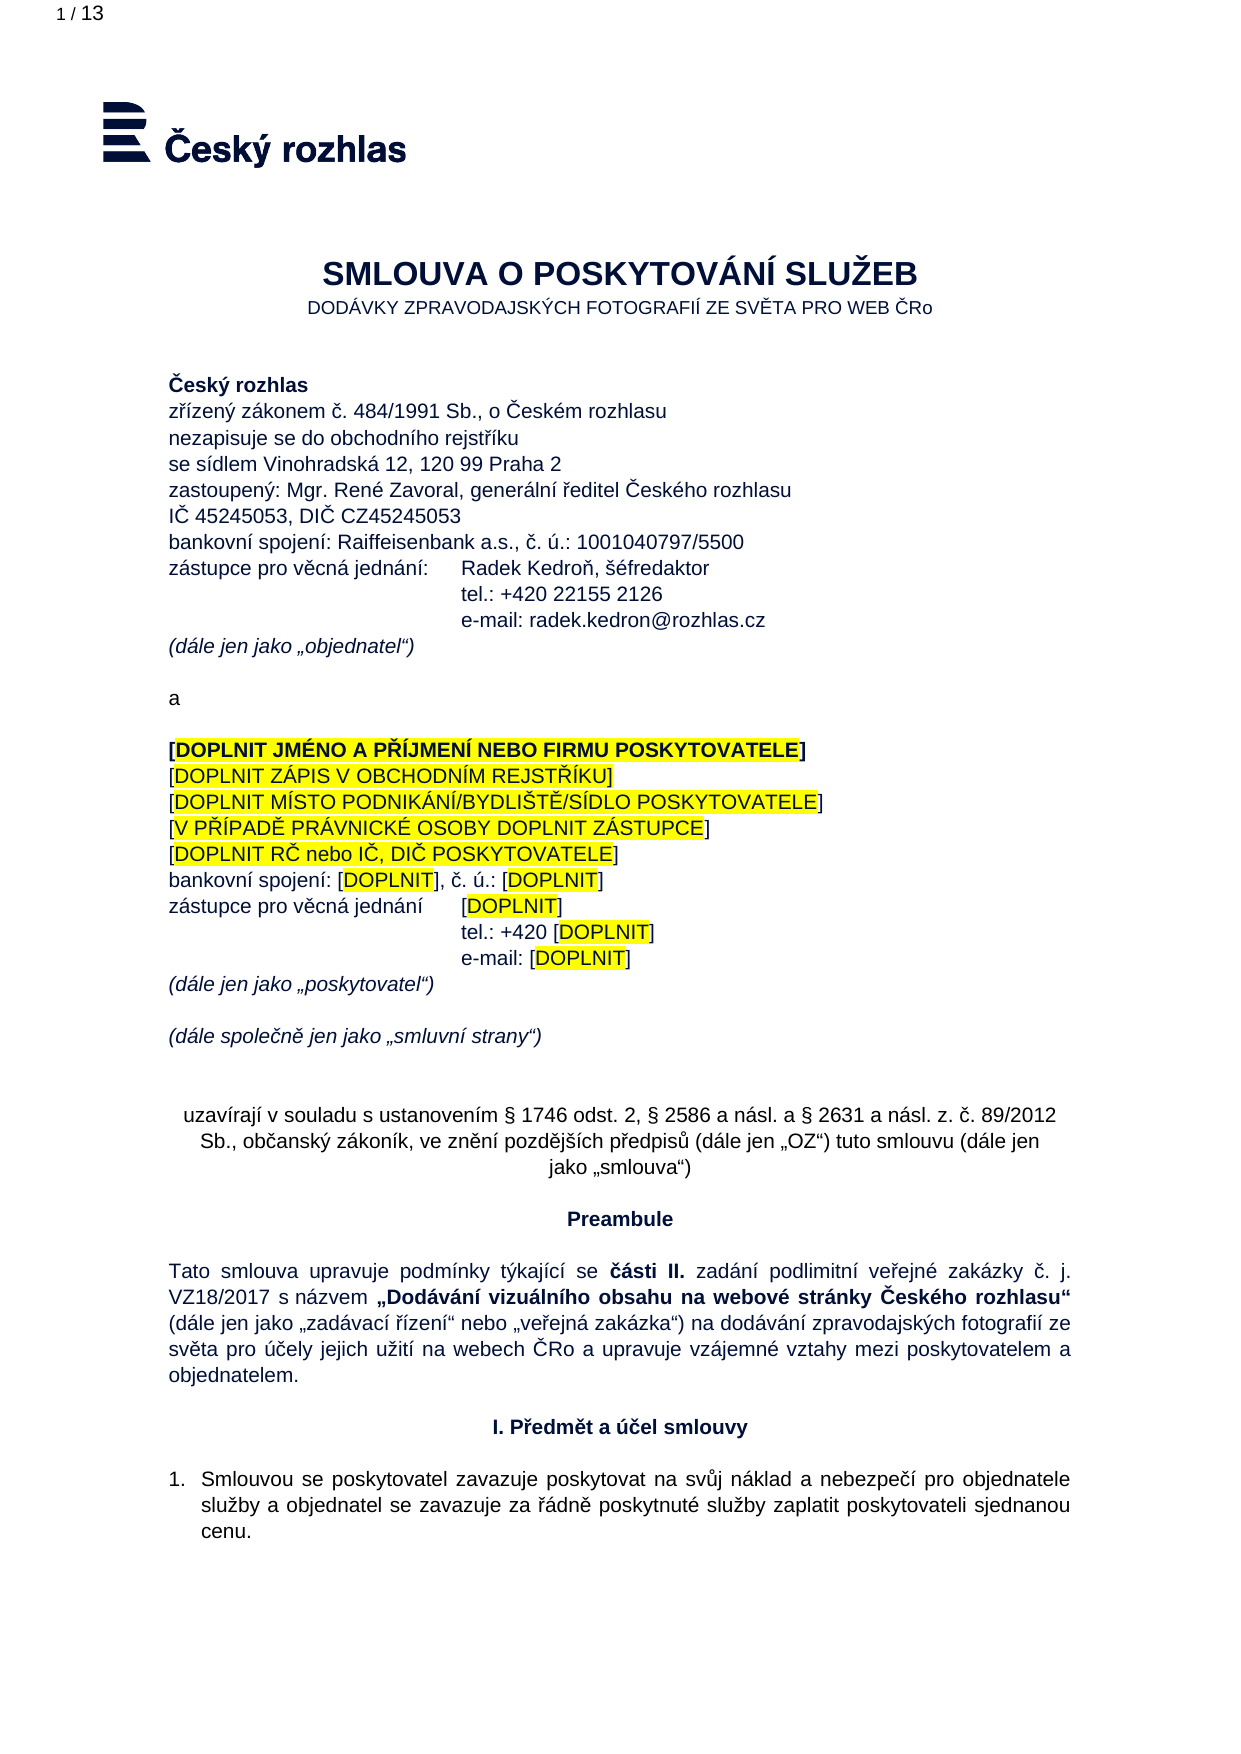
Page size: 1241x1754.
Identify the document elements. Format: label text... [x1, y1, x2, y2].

text [V PŘÍPADĚ PRÁVNICKÉ OSOBY DOPLNIT ZÁSTUPCE] [168, 815, 1072, 841]
text IČ 45245053, DIČ CZ45245053 [168, 502, 1072, 528]
text tel.: +420 [DOPLNIT] [168, 919, 1072, 945]
text [DOPLNIT ZÁPIS V OBCHODNÍM REJSTŘÍKU] [168, 763, 1072, 789]
subtitle Tato smlouva upravuje podmínky týkající se části II. zadání podlimitní veřejné zakázky č. j. VZ18/2017 s názvem „Dodávání vizuálního obsahu na webové stránky Českého rozhlasu“ (dále jen jako „zadávací řízení“ nebo „veřejná zakázka“) na dodávání zpravodajských fotografií ze světa pro účely jejich užití na webech ČRo a upravuje vzájemné vztahy mezi poskytovatelem a objednatelem. [168, 1257, 1072, 1388]
list Smlouvou se poskytovatel zavazuje poskytovat na svůj náklad a nebezpečí pro objednatele služby a objednatel se zavazuje za řádně poskytnuté služby zaplatit poskytovateli sjednanou cenu. [168, 1466, 1072, 1544]
text tel.: +420 22155 2126 [168, 580, 1072, 606]
text (dále jen jako „objednatel“) [168, 632, 1072, 658]
text zřízený zákonem č. 484/1991 Sb., o Českém rozhlasu [168, 398, 1072, 424]
title SMLOUVA O POSKYTOVÁNÍ SLUŽEB [168, 250, 1072, 294]
text [DOPLNIT JMÉNO A PŘÍJMENÍ NEBO FIRMU POSKYTOVATELE] [168, 737, 1072, 763]
text a [168, 684, 1072, 711]
text uzavírají v souladu s ustanovením § 1746 odst. 2, § 2586 a násl. a § 2631 a násl. z. č. 89/2012 Sb., občanský zákoník, ve znění pozdějších předpisů (dále jen „OZ“) tuto smlouvu (dále jen jako „smlouva“) [168, 1101, 1072, 1179]
text DODÁVKY ZPRAVODAJSKÝCH FOTOGRAFIÍ ZE SVĚTA PRO WEB ČRo [168, 294, 1072, 320]
text se sídlem Vinohradská 12, 120 99 Praha 2 [168, 450, 1072, 476]
text zástupce pro věcná jednání: Radek Kedroň, šéfredaktor [168, 554, 1072, 580]
subtitle Preambule [168, 1205, 1072, 1231]
subtitle Předmět a účel smlouvy [168, 1414, 1072, 1440]
text zástupce pro věcná jednání [DOPLNIT] [168, 893, 1072, 919]
text e-mail: [DOPLNIT] [168, 945, 1072, 971]
text [DOPLNIT RČ nebo IČ, DIČ POSKYTOVATELE] [168, 841, 1072, 867]
text bankovní spojení: Raiffeisenbank a.s., č. ú.: 1001040797/5500 [168, 528, 1072, 554]
text zastoupený: Mgr. René Zavoral, generální ředitel Českého rozhlasu [168, 476, 1072, 502]
text (dále společně jen jako „smluvní strany“) [168, 1023, 1072, 1049]
text [DOPLNIT MÍSTO PODNIKÁNÍ/BYDLIŠTĚ/SÍDLO POSKYTOVATELE] [168, 789, 1072, 815]
text (dále jen jako „poskytovatel“) [168, 971, 1072, 997]
text Český rozhlas [168, 372, 1072, 398]
text bankovní spojení: [DOPLNIT], č. ú.: [DOPLNIT] [168, 867, 1072, 893]
picture [103, 102, 406, 168]
text e-mail: radek.kedron@rozhlas.cz [168, 606, 1072, 632]
text nezapisuje se do obchodního rejstříku [168, 424, 1072, 450]
